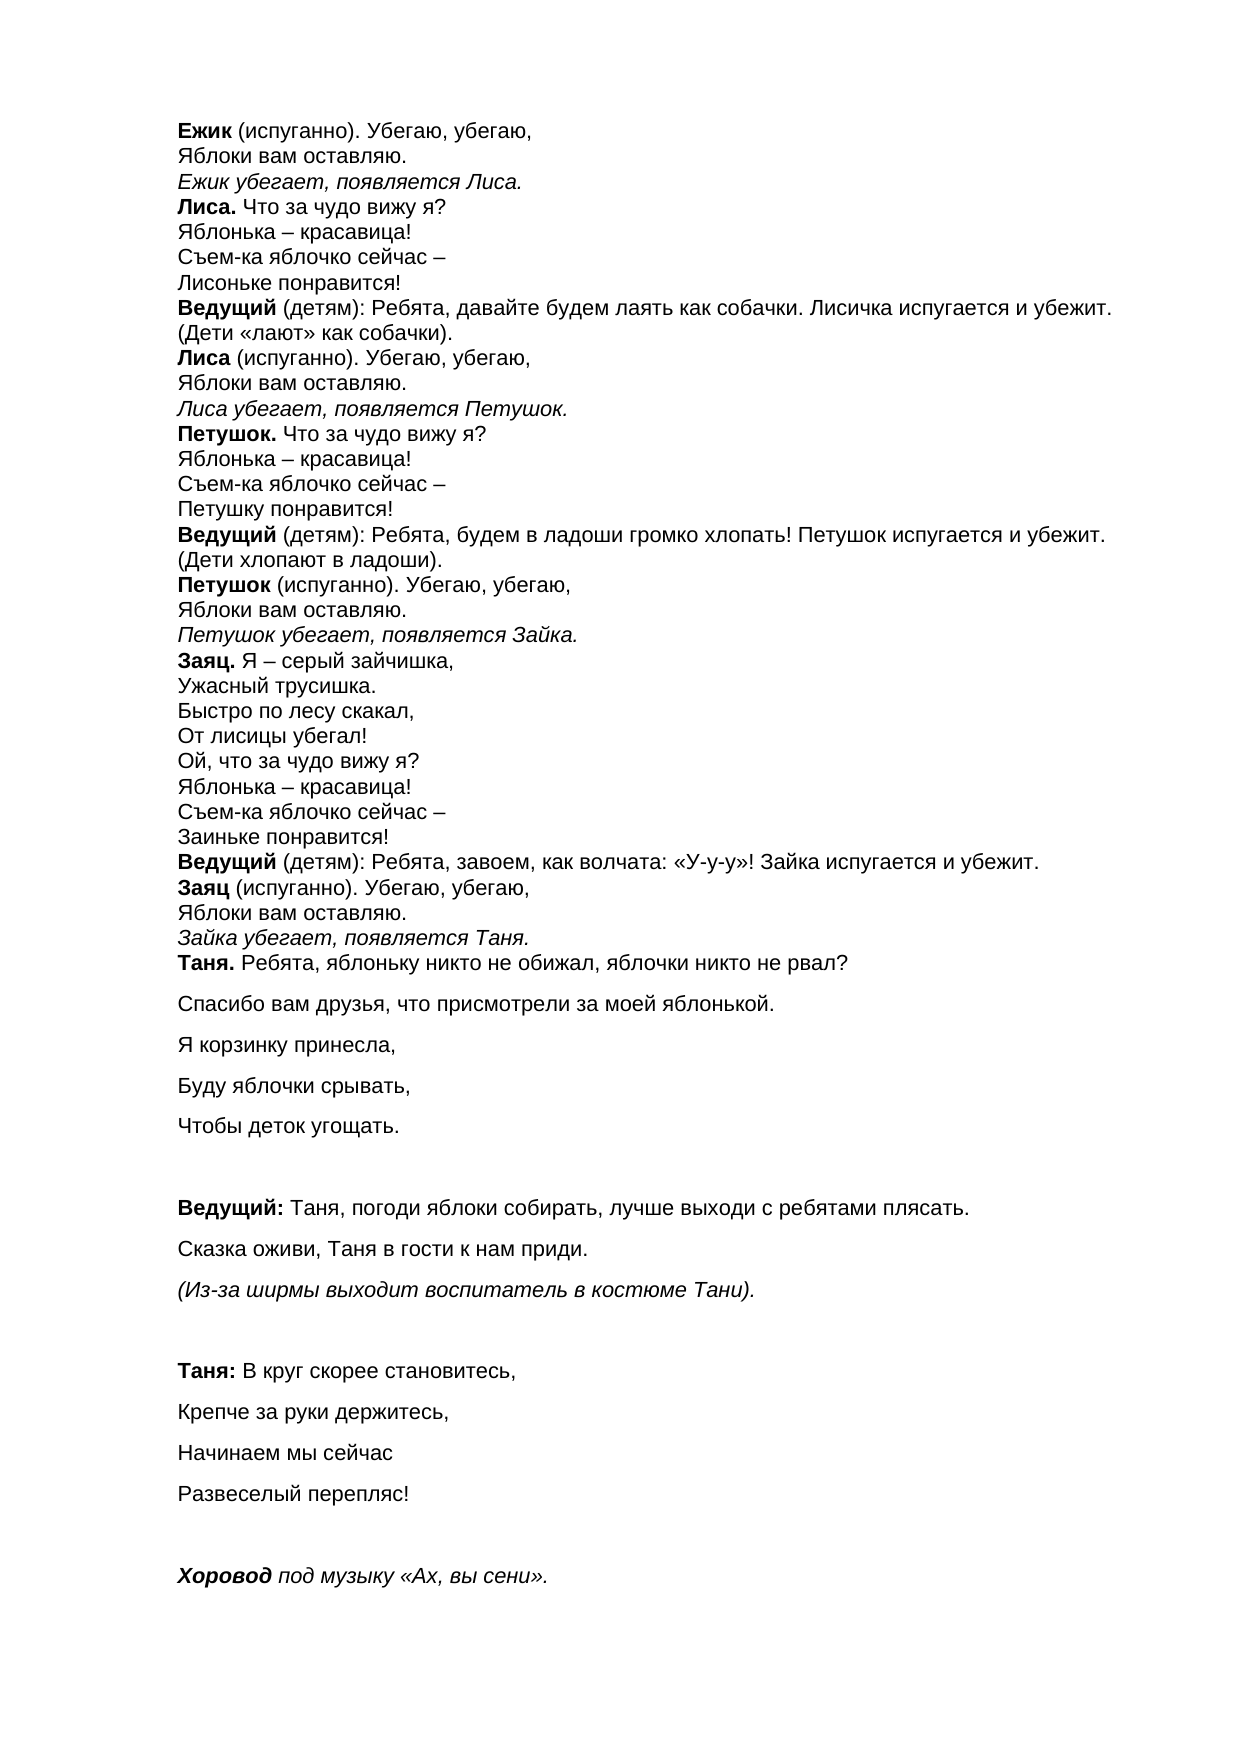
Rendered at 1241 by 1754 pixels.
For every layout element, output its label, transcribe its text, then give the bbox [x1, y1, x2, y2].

text Крепче за руки держитесь, [177, 1399, 1152, 1424]
text Таня: В круг скорее становитесь, [177, 1358, 1152, 1383]
text Хоровод под музыку «Ах, вы сени». [177, 1562, 1152, 1588]
text (Из-за ширмы выходит воспитатель в костюме Тани). [177, 1277, 1152, 1302]
text Сказка оживи, Таня в гости к нам приди. [177, 1236, 1152, 1261]
text Начинаем мы сейчас [177, 1440, 1152, 1465]
text Спасибо вам друзья, что присмотрели за моей яблонькой. [177, 991, 1152, 1016]
text Развеселый перепляс! [177, 1481, 1152, 1506]
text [177, 118, 1152, 975]
text Я корзинку принесла, [177, 1032, 1152, 1057]
text Буду яблочки срывать, [177, 1072, 1152, 1098]
text Ведущий: Таня, погоди яблоки собирать, лучше выходи с ребятами плясать. [177, 1195, 1152, 1220]
text Чтобы деток угощать. [177, 1113, 1152, 1138]
